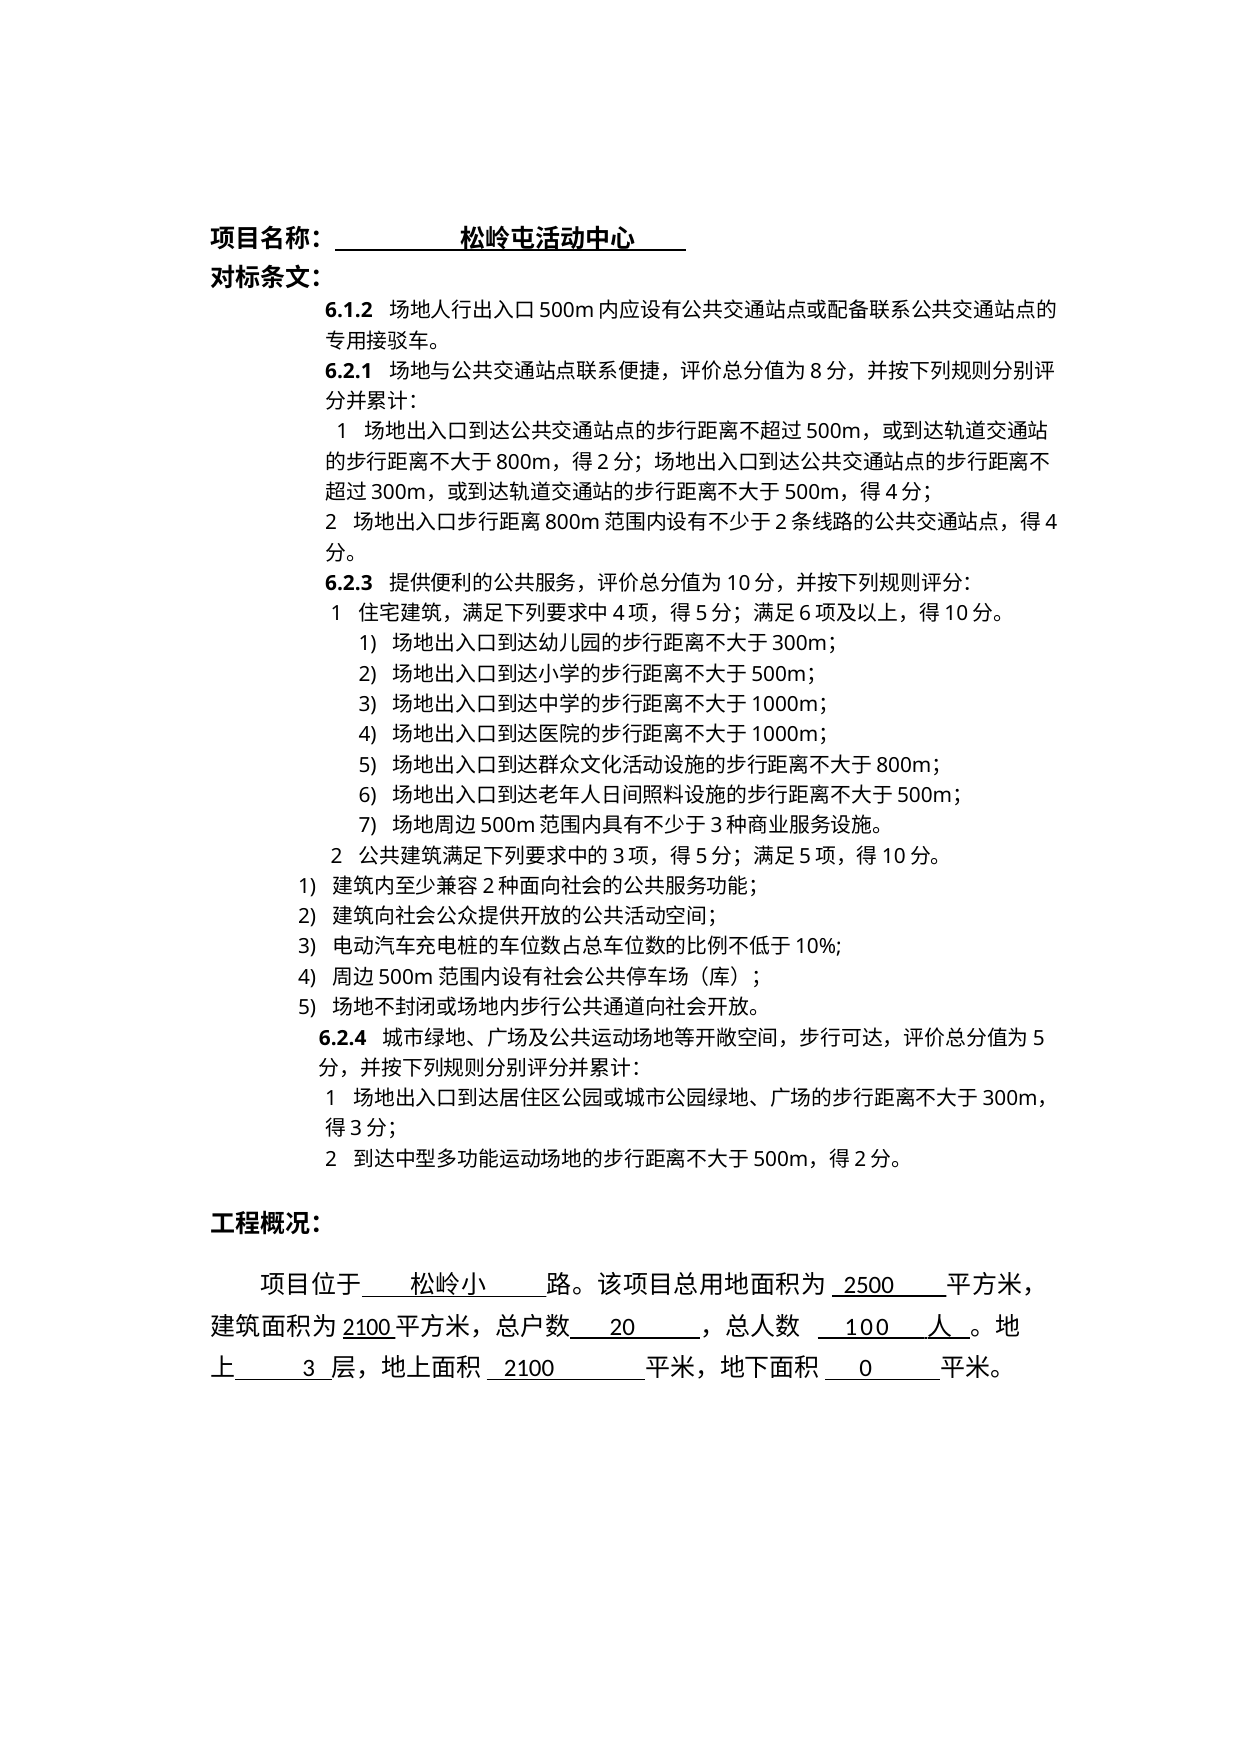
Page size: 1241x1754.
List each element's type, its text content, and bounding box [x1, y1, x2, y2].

text 6.1.2 场地人行出入口500m内应设有公共交通站点或配备联系公共交通站点的专用接驳车。 [325, 293, 1065, 354]
text 3) 电动汽车充电桩的车位数占总车位数的比例不低于10%; [244, 930, 1065, 960]
text 6.2.3 提供便利的公共服务，评价总分值为10分，并按下列规则评分： [250, 566, 1065, 596]
text 2) 建筑向社会公众提供开放的公共活动空间； [244, 899, 1065, 930]
text 1 住宅建筑，满足下列要求中4项，得5分；满足6项及以上，得10分。 [175, 596, 1065, 627]
text 2 到达中型多功能运动场地的步行距离不大于500m，得2分。 [175, 1142, 1065, 1172]
text 6.2.1 场地与公共交通站点联系便捷，评价总分值为8分，并按下列规则分别评分并累计： [325, 354, 1065, 414]
text 6.2.4 城市绿地、广场及公共运动场地等开敞空间，步行可达，评价总分值为5分，并按下列规则分别评分并累计： [319, 1021, 1065, 1081]
subtitle 工程概况： [210, 1203, 1065, 1239]
text 1 场地出入口到达公共交通站点的步行距离不超过500m，或到达轨道交通站的步行距离不大于800m，得2分；场地出入口到达公共交通站点的步行距离不超过300m，或到达轨道交通站的步行距离不大于500m，得4分； [325, 414, 1065, 506]
text 1) 场地出入口到达幼儿园的步行距离不大于300m； [358, 627, 1065, 657]
text 4) 场地出入口到达医院的步行距离不大于1000m； [358, 718, 1065, 748]
text 2 场地出入口步行距离800m范围内设有不少于2条线路的公共交通站点，得4分。 [325, 506, 1065, 566]
subtitle 项目名称： 松岭屯活动中心 [210, 218, 1065, 254]
text 5) 场地出入口到达群众文化活动设施的步行距离不大于800m； [358, 748, 1065, 778]
text 7) 场地周边500m范围内具有不少于3种商业服务设施。 [358, 808, 1065, 839]
text 2) 场地出入口到达小学的步行距离不大于500m； [358, 657, 1065, 687]
text 4) 周边500m 范围内设有社会公共停车场（库）； [244, 960, 1065, 990]
text 项目位于 松岭小 路。该项目总用地面积为 2500 平方米，建筑面积为2100平方米，总户数 20 ，总人数 100 人 。地上 3 层，地上面积 2100 平米，地下面积 0 平米。 [210, 1264, 1031, 1384]
subtitle 对标条文： [210, 257, 1065, 293]
text 2 公共建筑满足下列要求中的3项，得5分；满足5项，得10分。 [175, 839, 1065, 869]
text 5) 场地不封闭或场地内步行公共通道向社会开放。 [244, 990, 1065, 1021]
text 3) 场地出入口到达中学的步行距离不大于1000m； [358, 687, 1065, 718]
text 6) 场地出入口到达老年人日间照料设施的步行距离不大于500m； [358, 778, 1065, 808]
text 1 场地出入口到达居住区公园或城市公园绿地、广场的步行距离不大于300m，得3分； [325, 1081, 1065, 1142]
text 1) 建筑内至少兼容2种面向社会的公共服务功能； [244, 869, 1065, 899]
